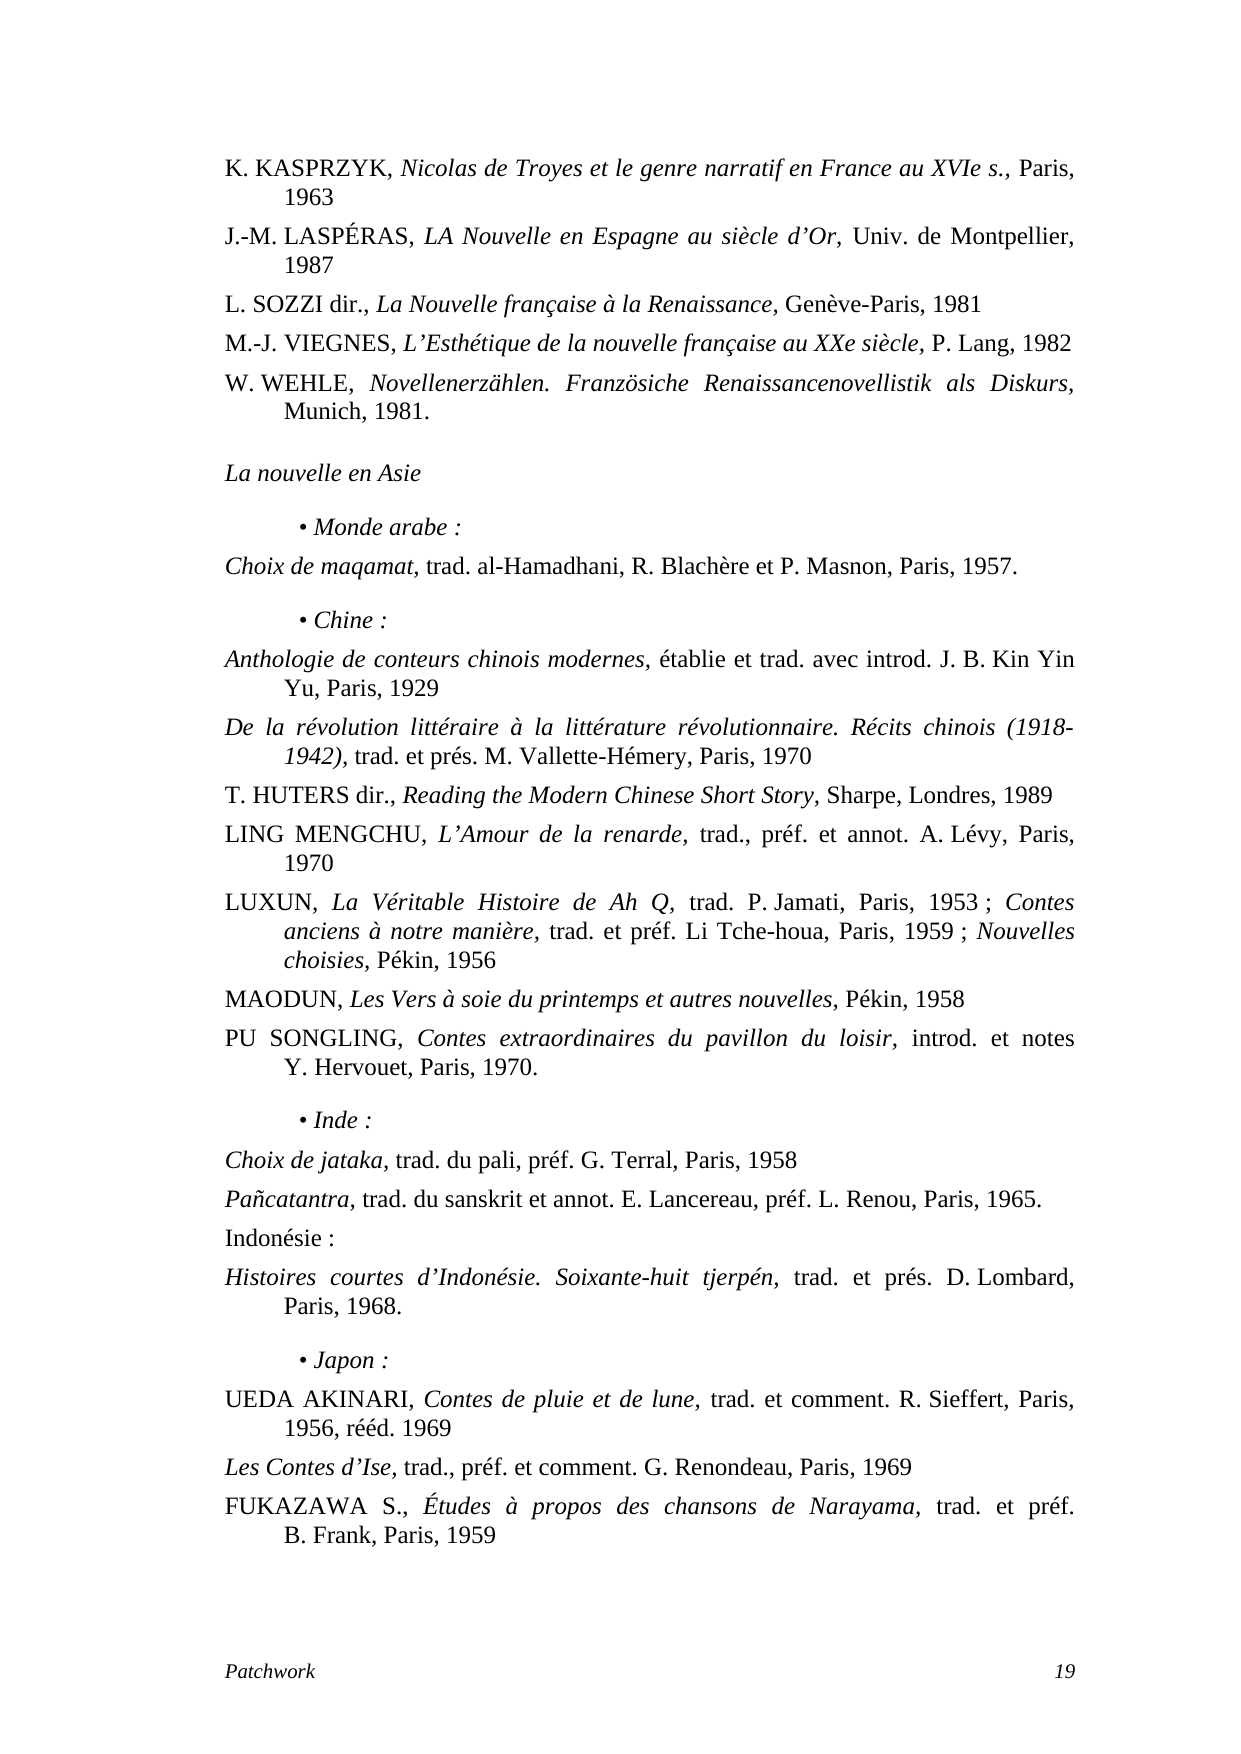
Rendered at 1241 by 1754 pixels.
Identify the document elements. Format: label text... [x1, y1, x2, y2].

text MAODUN, Les Vers à soie du printemps et autres nouvelles, Pékin, 1958 [224, 984, 1075, 1013]
text W. WEHLE, Novellenerzählen. Französiche Renaissancenovellistik als Diskurs, Munich, 1981. [224, 368, 1075, 425]
text K. KASPRZYK, Nicolas de Troyes et le genre narratif en France au XVIe s., Paris, 1963 [224, 153, 1075, 211]
text LUXUN, La Véritable Histoire de Ah Q, trad. P. Jamati, Paris, 1953 ; Contes anciens à notre manière, trad. et préf. Li Tche-houa, Paris, 1959 ; Nouvelles choisies, Pékin, 1956 [224, 887, 1075, 973]
text PU SONGLING, Contes extraordinaires du pavillon du loisir, introd. et notes Y. Hervouet, Paris, 1970. [224, 1023, 1075, 1081]
subtitle La nouvelle en Asie [224, 458, 896, 487]
subtitle • Inde : [298, 1106, 1001, 1134]
text M.-J. VIEGNES, L’Esthétique de la nouvelle française au XXe siècle, P. Lang, 1982 [224, 328, 1075, 357]
subtitle • Chine : [298, 605, 1001, 634]
text Les Contes d’Ise, trad., préf. et comment. G. Renondeau, Paris, 1969 [224, 1452, 1075, 1481]
text UEDA AKINARI, Contes de pluie et de lune, trad. et comment. R. Sieffert, Paris, 1956, rééd. 1969 [224, 1384, 1075, 1441]
text J.-M. LASPÉRAS, LA Nouvelle en Espagne au siècle d’Or, Univ. de Montpellier, 1987 [224, 221, 1075, 279]
text Pañcatantra, trad. du sanskrit et annot. E. Lancereau, préf. L. Renou, Paris, 1965. [224, 1184, 1075, 1213]
subtitle • Japon : [298, 1345, 1001, 1373]
text Anthologie de conteurs chinois modernes, établie et trad. avec introd. J. B. Kin Yin Yu, Paris, 1929 [224, 644, 1075, 702]
text Indonésie : [224, 1223, 1075, 1252]
subtitle • Monde arabe : [298, 512, 1001, 541]
text FUKAZAWA S., Études à propos des chansons de Narayama, trad. et préf. B. Frank, Paris, 1959 [224, 1491, 1075, 1548]
text Choix de jataka, trad. du pali, préf. G. Terral, Paris, 1958 [224, 1145, 1075, 1173]
text T. HUTERS dir., Reading the Modern Chinese Short Story, Sharpe, Londres, 1989 [224, 780, 1075, 809]
text Histoires courtes d’Indonésie. Soixante-huit tjerpén, trad. et prés. D. Lombard, Paris, 1968. [224, 1262, 1075, 1320]
text De la révolution littéraire à la littérature révolutionnaire. Récits chinois (1918-1942), trad. et prés. M. Vallette-Hémery, Paris, 1970 [224, 712, 1075, 770]
text LING MENGCHU, L’Amour de la renarde, trad., préf. et annot. A. Lévy, Paris, 1970 [224, 819, 1075, 877]
text L. SOZZI dir., La Nouvelle française à la Renaissance, Genève-Paris, 1981 [224, 289, 1075, 318]
text Choix de maqamat, trad. al-Hamadhani, R. Blachère et P. Masnon, Paris, 1957. [224, 551, 1075, 580]
